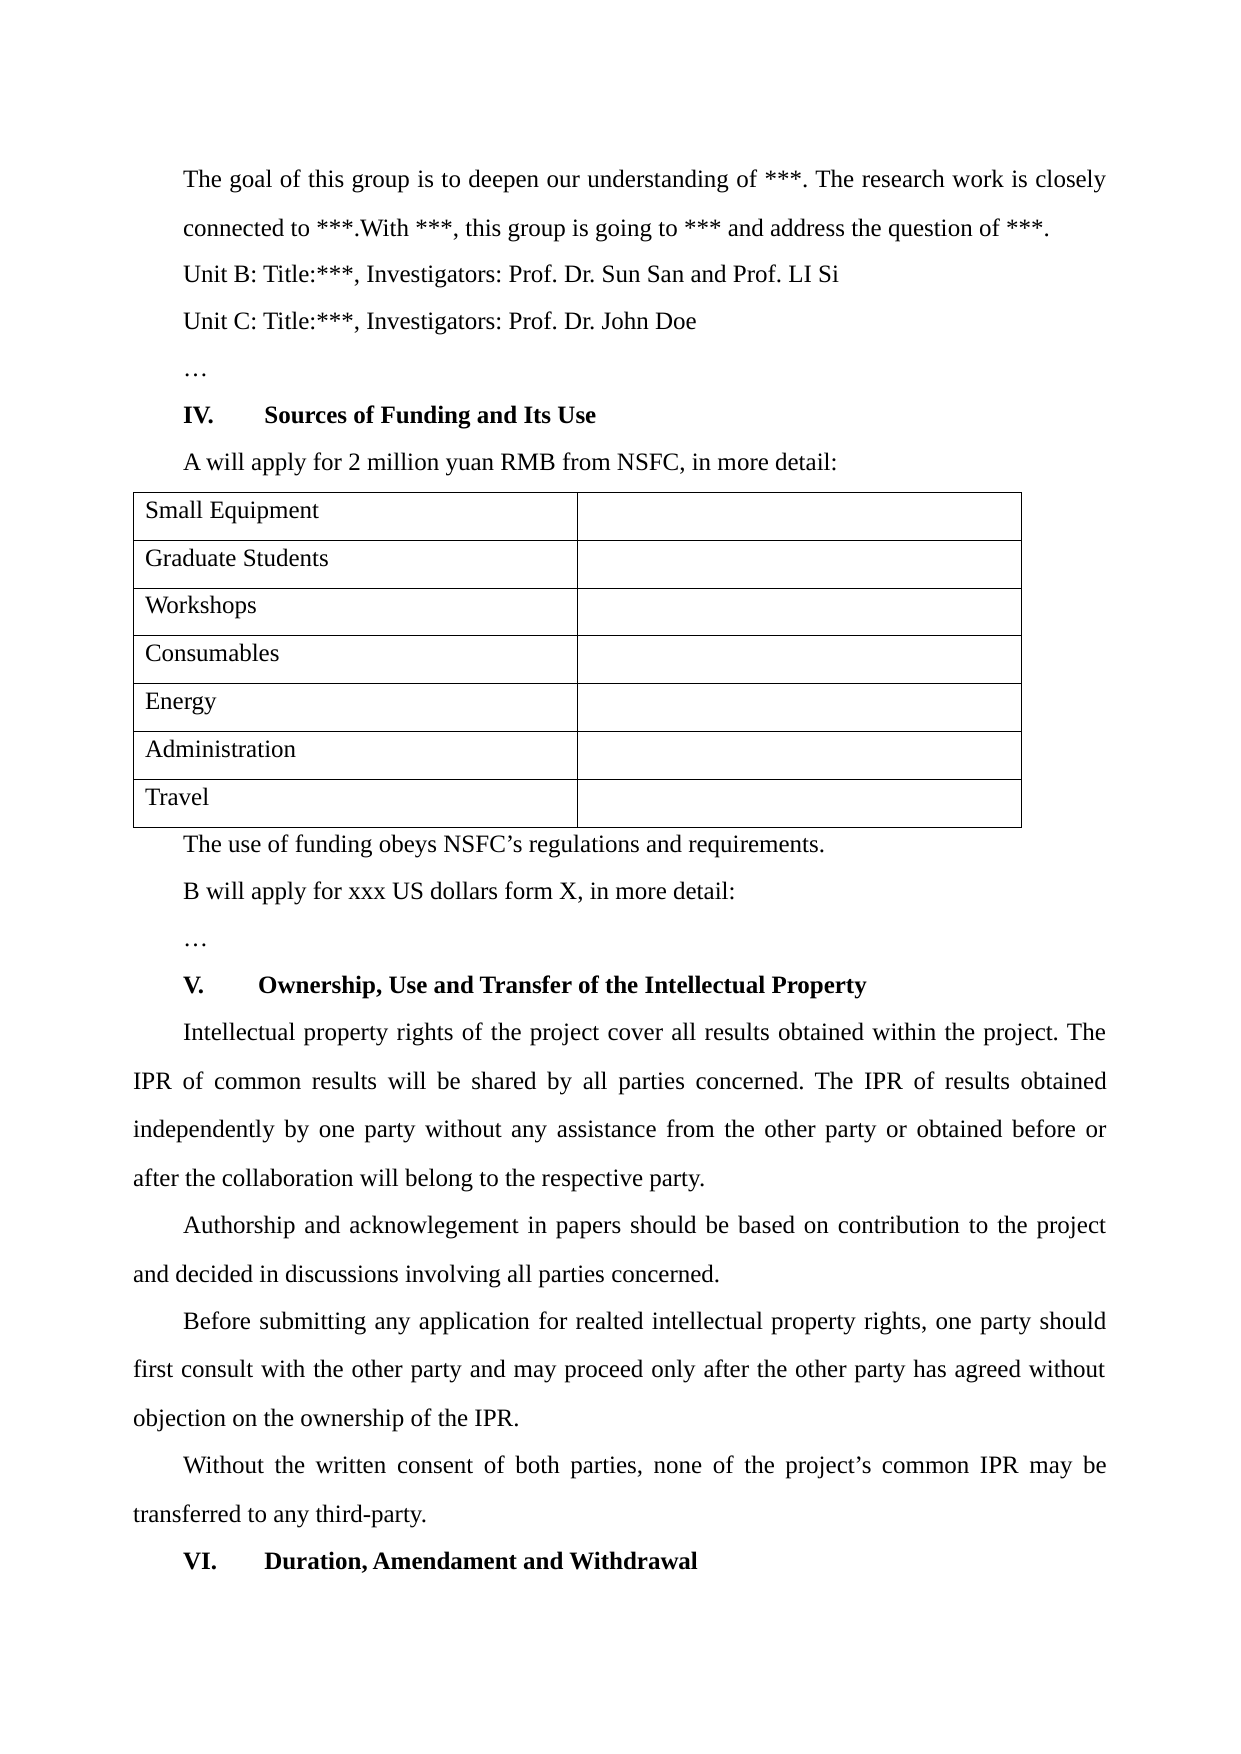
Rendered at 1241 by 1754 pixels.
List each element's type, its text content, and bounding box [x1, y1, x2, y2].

table_cell Travel [134, 780, 577, 827]
list Sources of Funding and Its Use [183, 398, 1107, 431]
text Intellectual property rights of the project cover all results obtained within the project. The IPR of common results will be shared by all parties concerned. The IPR of results obtained independently by one party without any assistance from the other party or obtained before or after the collaboration will belong to the respective party. [133, 1015, 1107, 1194]
table_cell [578, 636, 1021, 683]
text The goal of this group is to deepen our understanding of ***. The research work is closely connected to ***.With ***, this group is going to *** and address the question of ***. [183, 162, 1107, 243]
text Authorship and acknowlegement in papers should be based on contribution to the project and decided in discussions involving all parties concerned. [133, 1208, 1107, 1289]
table_header [578, 493, 1021, 540]
text The use of funding obeys NSFC’s regulations and requirements. [133, 828, 1107, 860]
table_cell Graduate Students [134, 541, 577, 588]
text Without the written consent of both parties, none of the project’s common IPR may be transferred to any third-party. [133, 1448, 1107, 1529]
table_cell [578, 780, 1021, 827]
list Duration, Amendament and Withdrawal [183, 1544, 1107, 1576]
text A will apply for 2 million yuan RMB from NSFC, in more detail: [133, 445, 1107, 478]
text Unit B: Title:***, Investigators: Prof. Dr. Sun San and Prof. LI Si [183, 258, 1107, 290]
list Ownership, Use and Transfer of the Intellectual Property [183, 968, 1107, 1001]
table_cell [578, 541, 1021, 588]
table_cell Workshops [134, 589, 577, 635]
text Unit C: Title:***, Investigators: Prof. Dr. John Doe [183, 304, 1107, 337]
table_header Small Equipment [134, 493, 577, 540]
text … [133, 921, 1107, 954]
table_cell [578, 732, 1021, 779]
table_cell [578, 684, 1021, 731]
text B will apply for xxx US dollars form X, in more detail: [133, 874, 1107, 907]
table_cell [578, 589, 1021, 635]
table_cell Consumables [134, 636, 577, 683]
table_cell Energy [134, 684, 577, 731]
table_cell Administration [134, 732, 577, 779]
text … [183, 351, 1107, 384]
text Before submitting any application for realted intellectual property rights, one party should first consult with the other party and may proceed only after the other party has agreed without objection on the ownership of the IPR. [133, 1304, 1107, 1434]
